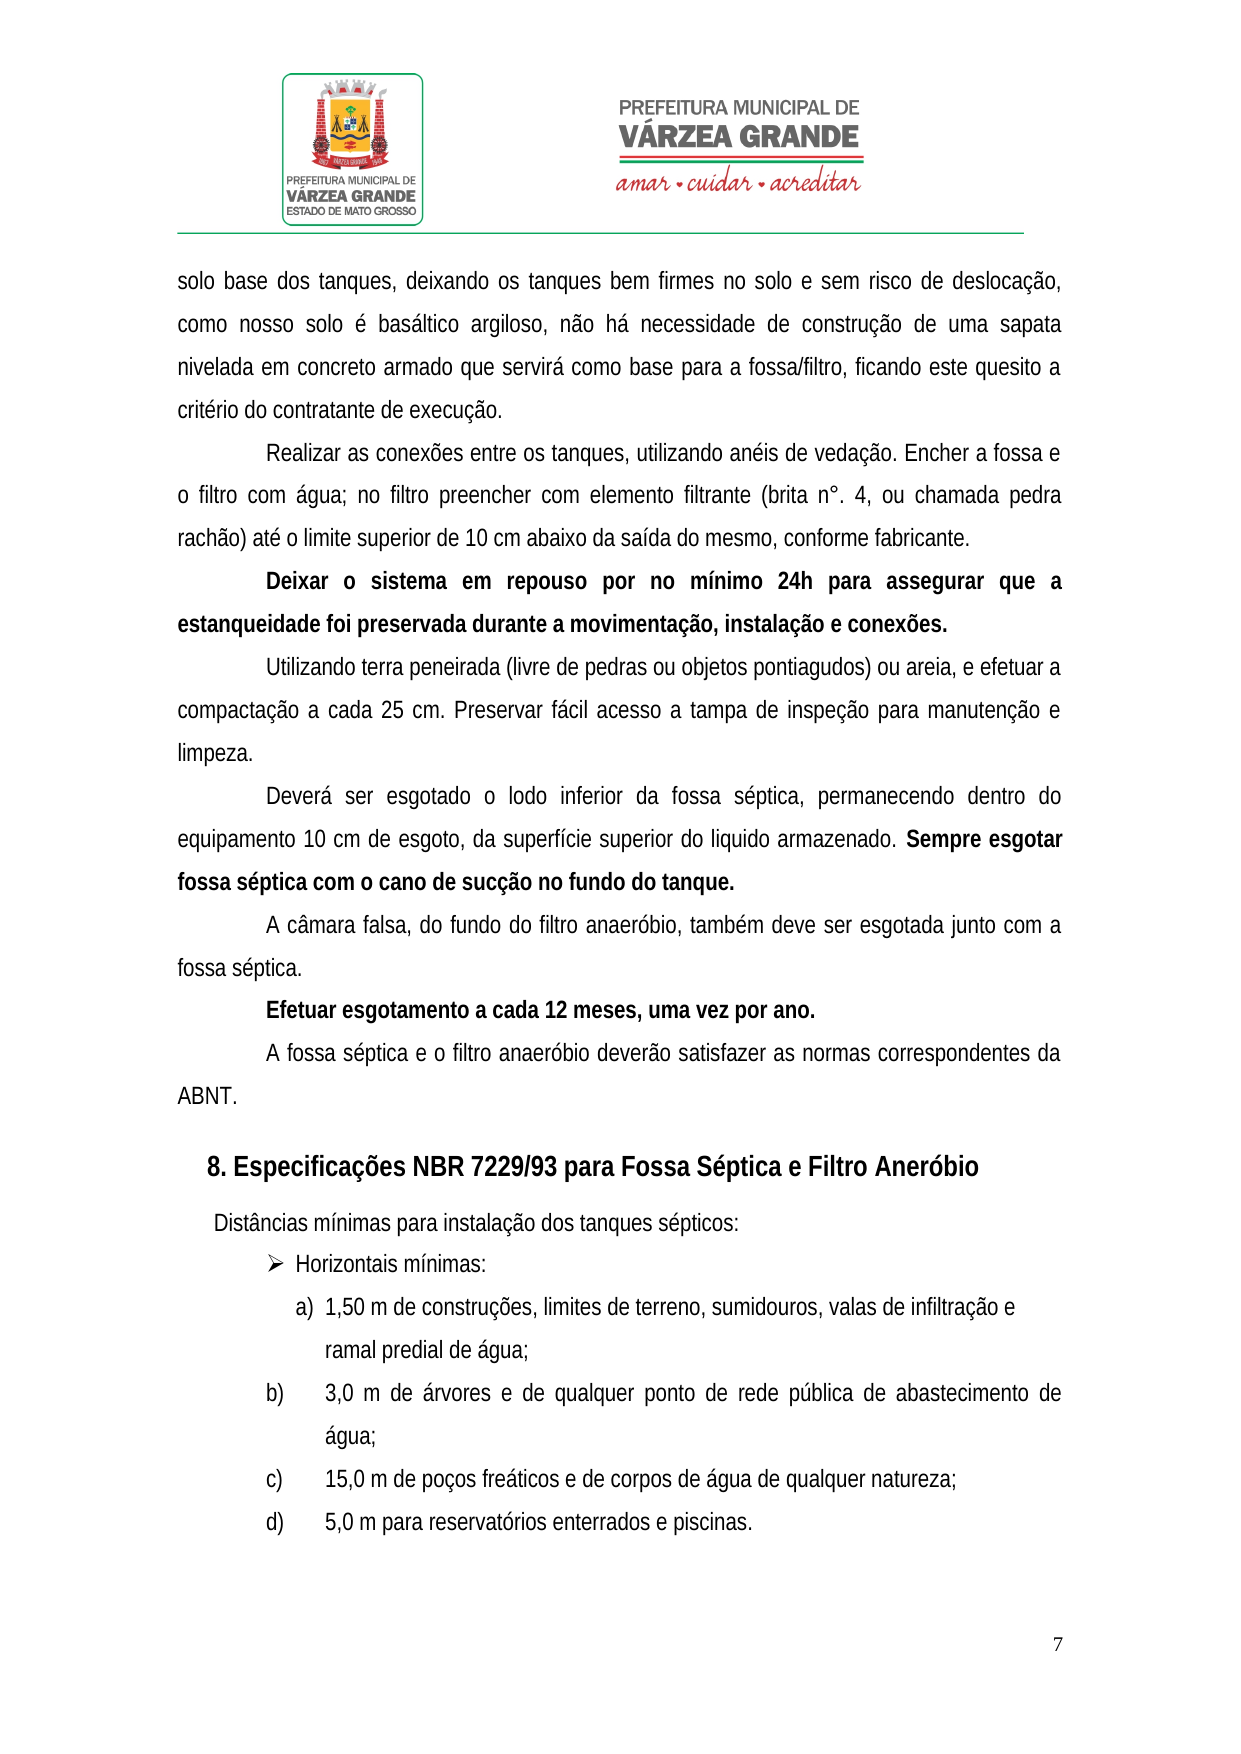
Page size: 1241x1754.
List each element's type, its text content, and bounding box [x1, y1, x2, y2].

list 3,0 m de árvores e de qualquer ponto de rede pública de abastecimento de água; [266, 1378, 1063, 1449]
text A fossa séptica e o filtro anaeróbio deverão satisfazer as normas correspondentes da ABNT. [177, 1038, 1063, 1110]
text Distâncias mínimas para instalação dos tanques sépticos: [207, 1208, 1063, 1236]
text Efetuar esgotamento a cada 12 meses, uma vez por ano. [177, 995, 1063, 1024]
text A câmara falsa, do fundo do filtro anaeróbio, também deve ser esgotada junto com a fossa séptica. [177, 909, 1063, 981]
picture [177, 73, 1024, 234]
list para reservatórios enterrados e piscinas. [266, 1507, 1063, 1535]
text Deverá ser esgotado o lodo inferior da fossa séptica, permanecendo dentro do equipamento de esgoto, da superfície superior do liquido armazenado. Sempre esgotar fossa séptica com o cano de sucção no fundo do tanque. [177, 781, 1063, 895]
text Realizar as conexões entre os tanques, utilizando anéis de vedação. Encher a fossa e o filtro com água; no filtro preencher com elemento filtrante (brita n°. 4, ou chamada pedra rachão) até o limite superior de abaixo da saída do mesmo, conforme fabricante. [177, 437, 1063, 552]
text 8. Especificações NBR 7229/93 para Fossa Séptica e Filtro Aneróbio [207, 1149, 1063, 1183]
list Horizontais mínimas: [266, 1249, 1063, 1278]
list de poços freáticos e de corpos de água de qualquer natureza; [266, 1464, 1063, 1492]
text Utilizando terra peneirada (livre de pedras ou objetos pontiagudos) ou areia, e efetuar a compactação a cada . Preservar fácil acesso a tampa de inspeção para manutenção e limpeza. [177, 652, 1063, 767]
text Deixar o sistema em repouso por no mínimo 24h para assegurar que a estanqueidade foi preservada durante a movimentação, instalação e conexões. [177, 566, 1063, 638]
list de construções, limites de terreno, sumidouros, valas de infiltração e ramal predial de água; [295, 1292, 1063, 1363]
